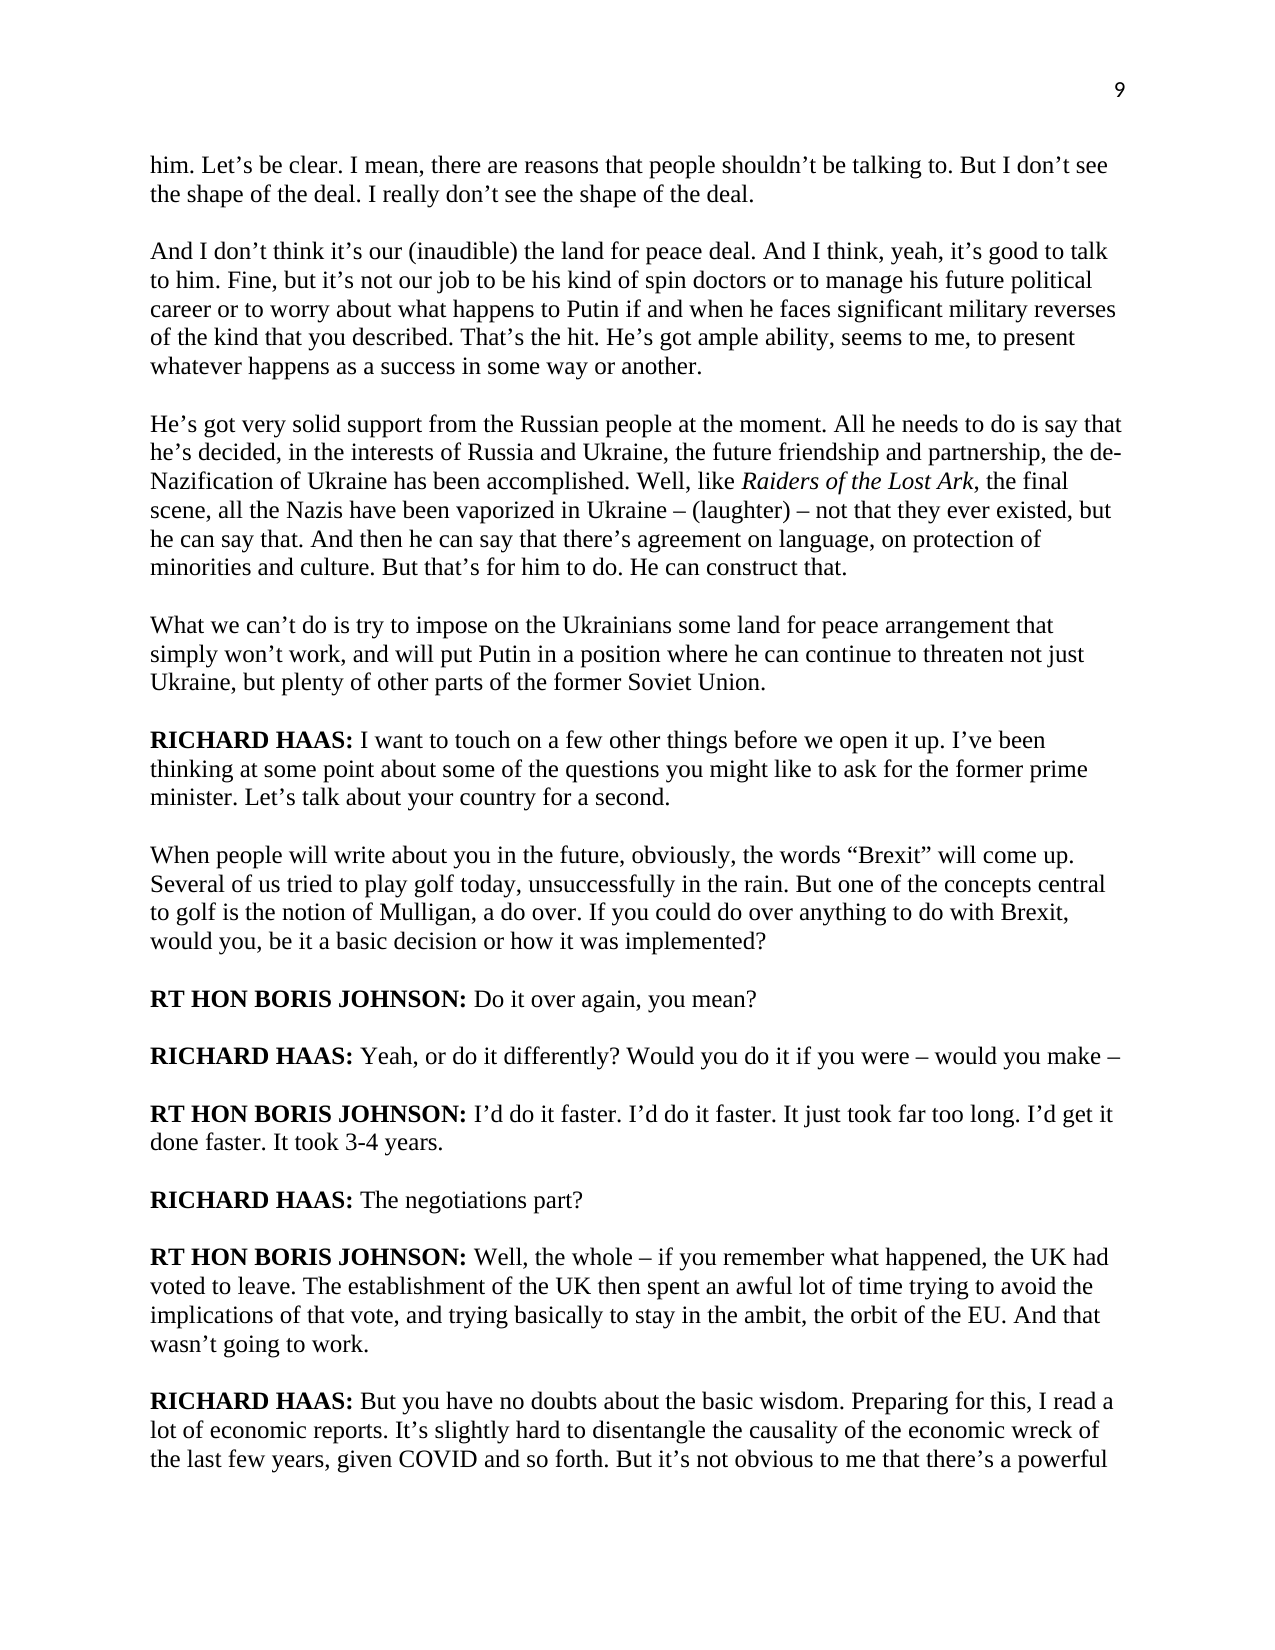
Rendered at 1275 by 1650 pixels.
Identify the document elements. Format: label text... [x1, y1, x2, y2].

text RICHARD HAAS: Yeah, or do it differently? Would you do it if you were – would you make – [150, 1041, 1125, 1070]
text RICHARD HAAS: I want to touch on a few other things before we open it up. I’ve been thinking at some point about some of the questions you might like to ask for the former prime minister. Let’s talk about your country for a second. [150, 725, 1125, 811]
text What we can’t do is try to impose on the Ukrainians some land for peace arrangement that simply won’t work, and will put Putin in a position where he can continue to threaten not just Ukraine, but plenty of other parts of the former Soviet Union. [150, 610, 1125, 696]
text He’s got very solid support from the Russian people at the moment. All he needs to do is say that he’s decided, in the interests of Russia and Ukraine, the future friendship and partnership, the de-Nazification of Ukraine has been accomplished. Well, like Raiders of the Lost Ark, the final scene, all the Nazis have been vaporized in Ukraine – (laughter) – not that they ever existed, but he can say that. And then he can say that there’s agreement on language, on protection of minorities and culture. But that’s for him to do. He can construct that. [150, 409, 1125, 581]
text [150, 1386, 1125, 1472]
text RT HON BORIS JOHNSON: Do it over again, you mean? [150, 984, 1125, 1012]
text When people will write about you in the future, obviously, the words “Brexit” will come up. Several of us tried to play golf today, unsuccessfully in the rain. But one of the concepts central to golf is the notion of Mulligan, a do over. If you could do over anything to do with Brexit, would you, be it a basic decision or how it was implemented? [150, 840, 1125, 955]
text And I don’t think it’s our (inaudible) the land for peace deal. And I think, yeah, it’s good to talk to him. Fine, but it’s not our job to be his kind of spin doctors or to manage his future political career or to worry about what happens to Putin if and when he faces significant military reverses of the kind that you described. That’s the hit. He’s got ample ability, seems to me, to present whatever happens as a success in some way or another. [150, 236, 1125, 380]
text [150, 150, 1125, 207]
text RT HON BORIS JOHNSON: Well, the whole – if you remember what happened, the UK had voted to leave. The establishment of the UK then spent an awful lot of time trying to avoid the implications of that vote, and trying basically to stay in the ambit, the orbit of the EU. And that wasn’t going to work. [150, 1242, 1125, 1357]
text RICHARD HAAS: The negotiations part? [150, 1185, 1125, 1214]
text RT HON BORIS JOHNSON: I’d do it faster. I’d do it faster. It just took far too long. I’d get it done faster. It took 3-4 years. [150, 1099, 1125, 1156]
